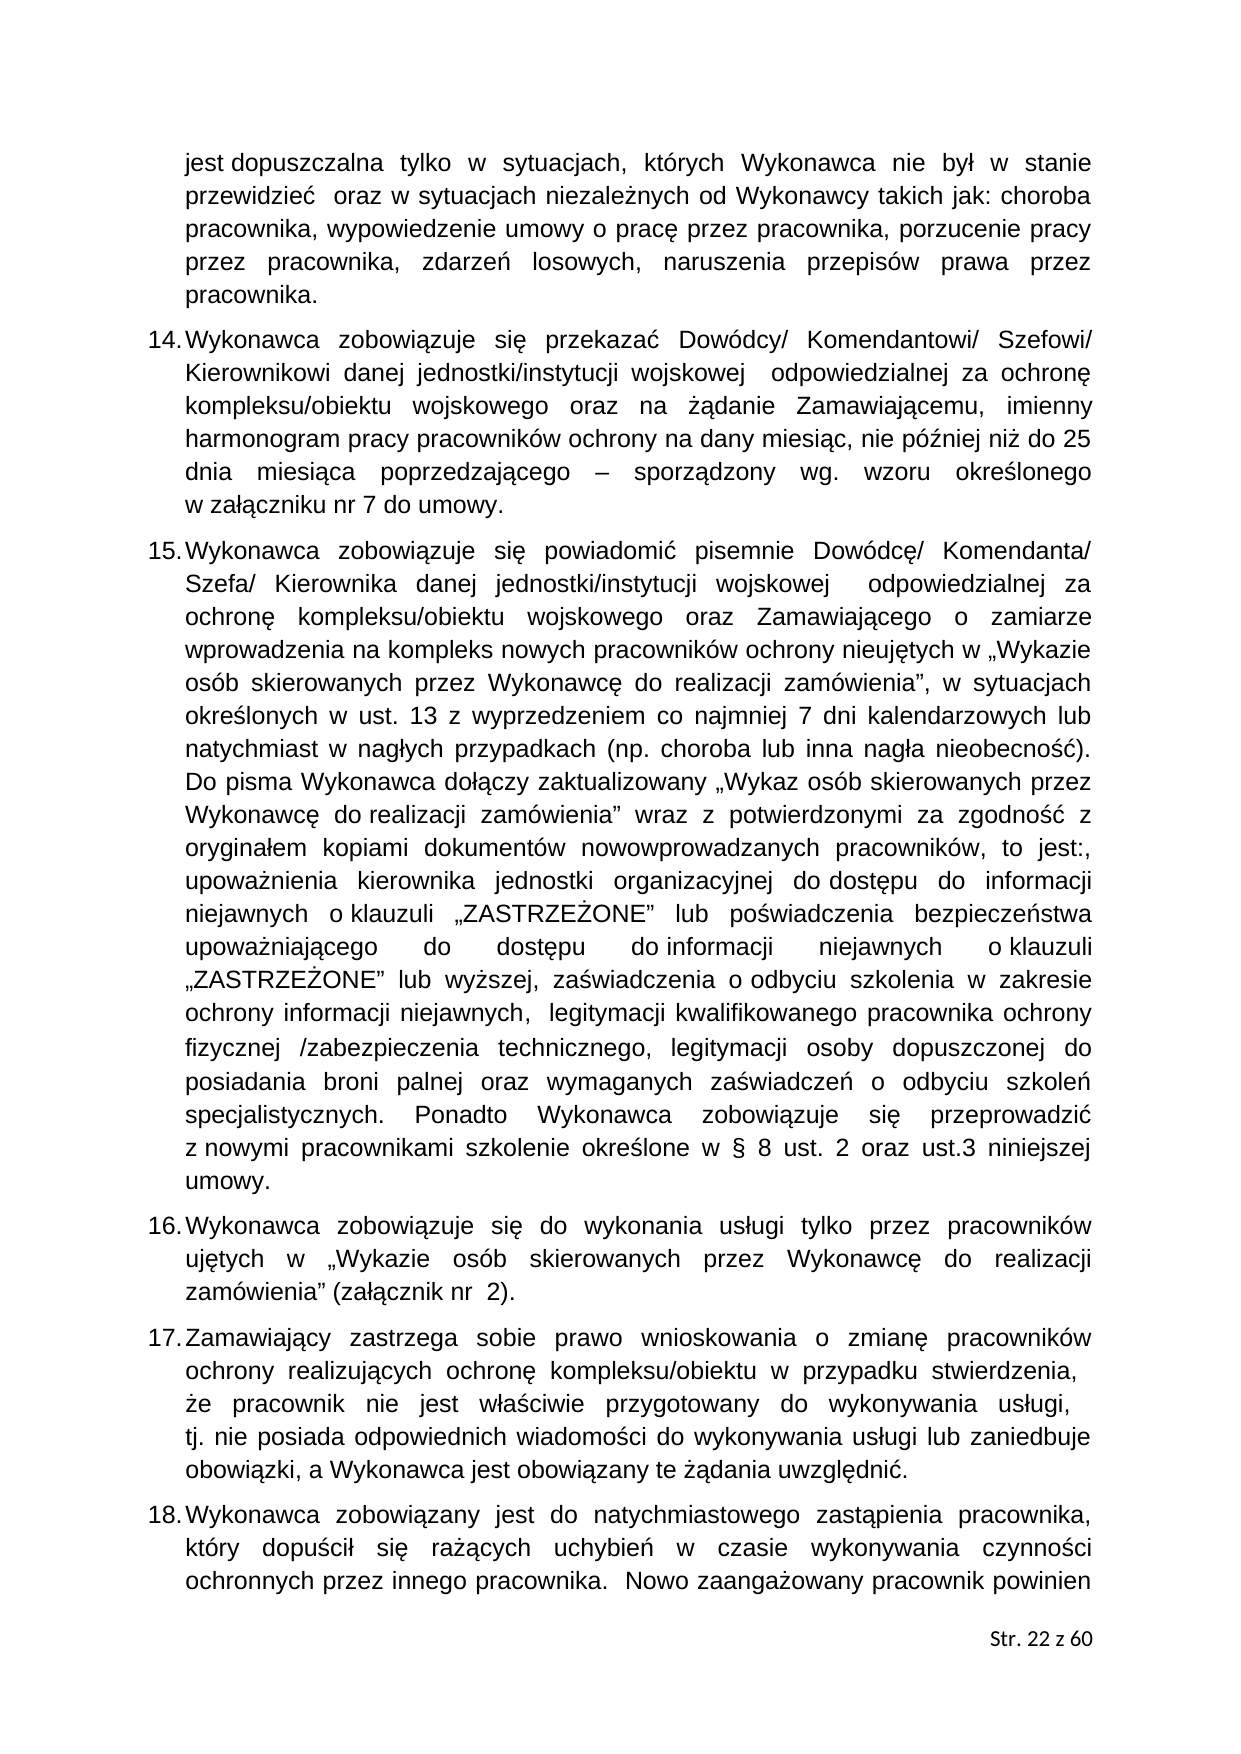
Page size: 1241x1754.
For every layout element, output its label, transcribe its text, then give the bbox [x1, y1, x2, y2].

list Zamawiający zastrzega sobie prawo wnioskowania o zmianę pracowników ochrony realizujących ochronę kompleksu/obiektu w przypadku stwierdzenia, że pracownik nie jest właściwie przygotowany do wykonywania usługi, tj. nie posiada odpowiednich wiadomości do wykonywania usługi lub zaniedbuje obowiązki, a Wykonawca jest obowiązany te żądania uwzględnić. [148, 1323, 1093, 1483]
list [148, 148, 1093, 308]
list Wykonawca zobowiązuje się powiadomić pisemnie Dowódcę/ Komendanta/ Szefa/ Kierownika danej jednostki/instytucji wojskowej odpowiedzialnej za ochronę kompleksu/obiektu wojskowego oraz Zamawiającego o zamiarze wprowadzenia na kompleks nowych pracowników ochrony nieujętych w „Wykazie osób skierowanych przez Wykonawcę do realizacji zamówienia”, w sytuacjach określonych w ust. 13 z wyprzedzeniem co najmniej 7 dni kalendarzowych lub natychmiast w nagłych przypadkach (np. choroba lub inna nagła nieobecność). Do pisma Wykonawca dołączy zaktualizowany „Wykaz osób skierowanych przez Wykonawcę do realizacji zamówienia” wraz z potwierdzonymi za zgodność z oryginałem kopiami dokumentów nowowprowadzanych pracowników, to jest:, upoważnienia kierownika jednostki organizacyjnej do dostępu do informacji niejawnych o klauzuli „ZASTRZEŻONE” lub poświadczenia bezpieczeństwa upoważniającego do dostępu do informacji niejawnych o klauzuli „ZASTRZEŻONE” lub wyższej, zaświadczenia o odbyciu szkolenia w zakresie ochrony informacji niejawnych, legitymacji kwalifikowanego pracownika ochrony fizycznej /zabezpieczenia technicznego, legitymacji osoby dopuszczonej do posiadania broni palnej oraz wymaganych zaświadczeń o odbyciu szkoleń specjalistycznych. Ponadto Wykonawca zobowiązuje się przeprowadzić z nowymi pracownikami szkolenie określone w § 8 ust. 2 oraz ust.3 niniejszej umowy. [148, 536, 1093, 1194]
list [148, 1500, 1093, 1595]
list Wykonawca zobowiązuje się do wykonania usługi tylko przez pracowników ujętych w „Wykazie osób skierowanych przez Wykonawcę do realizacji zamówienia” (załącznik nr 2). [148, 1211, 1093, 1306]
list Wykonawca zobowiązuje się przekazać Dowódcy/ Komendantowi/ Szefowi/ Kierownikowi danej jednostki/instytucji wojskowej odpowiedzialnej za ochronę kompleksu/obiektu wojskowego oraz na żądanie Zamawiającemu, imienny harmonogram pracy pracowników ochrony na dany miesiąc, nie później niż do 25 dnia miesiąca poprzedzającego – sporządzony wg. wzoru określonego w załączniku nr 7 do umowy. [148, 325, 1093, 519]
